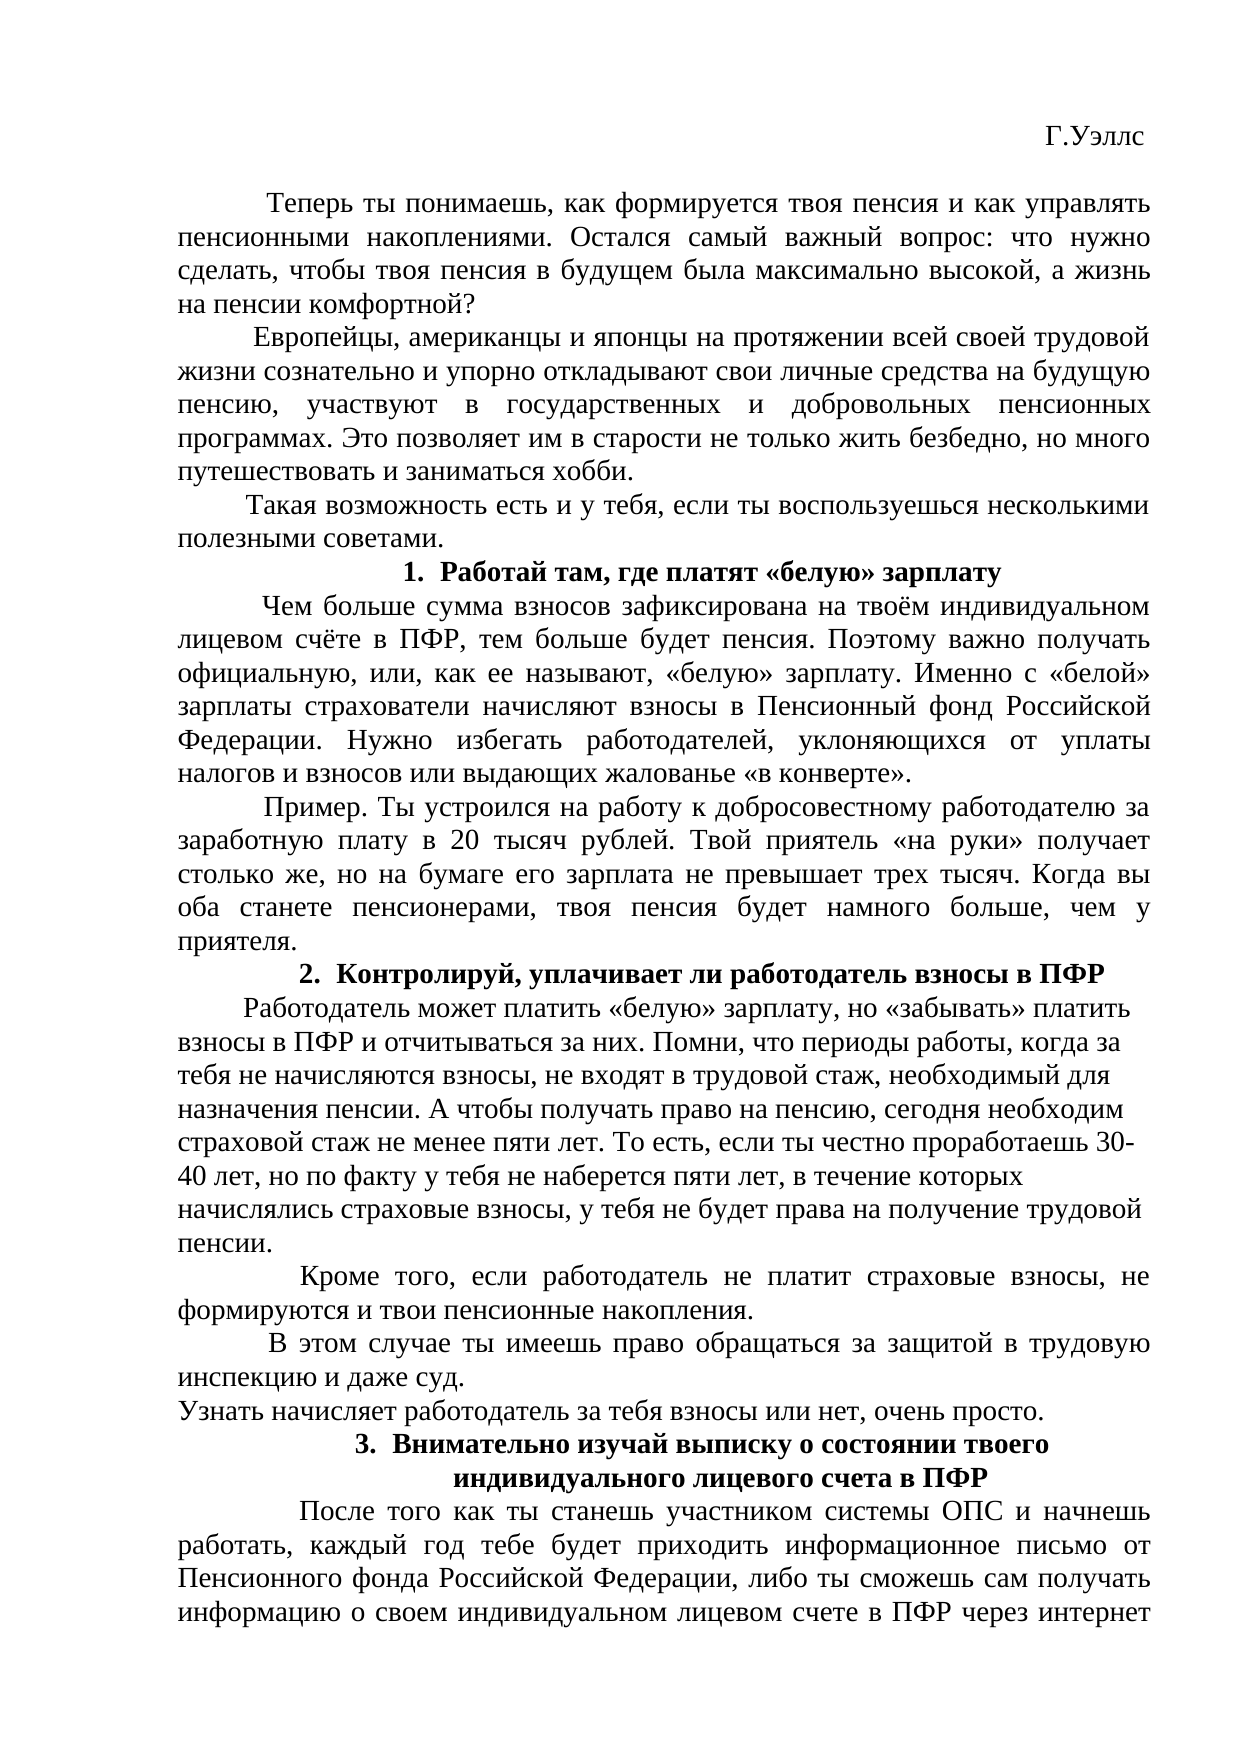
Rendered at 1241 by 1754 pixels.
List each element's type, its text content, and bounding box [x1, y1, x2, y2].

text Работодатель может платить «белую» зарплату, но «забывать» платить взносы в ПФР и отчитываться за них. Помни, что периоды работы, когда за тебя не начисляются взносы, не входят в трудовой стаж, необходимый для назначения пенсии. А чтобы получать право на пенсию, сегодня необходим страховой стаж не менее пяти лет. То есть, если ты честно проработаешь 30-40 лет, но по факту у тебя не наберется пяти лет, в течение которых начислялись страховые взносы, у тебя не будет права на получение трудовой пенсии. [177, 990, 1152, 1258]
text Теперь ты понимаешь, как формируется твоя пенсия и как управлять пенсионными накоплениями. Остался самый важный вопрос: что нужно сделать, чтобы твоя пенсия в будущем была максимально высокой, а жизнь на пенсии комфортной? [177, 185, 1152, 319]
text Г.Уэллс [177, 118, 1152, 152]
text Кроме того, если работодатель не платит страховые взносы, не формируются и твои пенсионные накопления. [177, 1258, 1152, 1326]
list Контролируй, уплачивает ли работодатель взносы в ПФР [252, 957, 1152, 990]
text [177, 1493, 1152, 1627]
text Узнать начисляет работодатель за тебя взносы или нет, очень просто. [177, 1393, 1152, 1426]
text Такая возможность есть и у тебя, если ты воспользуешься несколькими полезными советами. [177, 487, 1152, 554]
text Чем больше сумма взносов зафиксирована на твоём индивидуальном лицевом счёте в ПФР, тем больше будет пенсия. Поэтому важно получать официальную, или, как ее называют, «белую» зарплату. Именно с «белой» зарплаты страхователи начисляют взносы в Пенсионный фонд Российской Федерации. Нужно избегать работодателей, уклоняющихся от уплаты налогов и взносов или выдающих жалованье «в конверте». [177, 588, 1152, 789]
list Внимательно изучай выписку о состоянии твоего индивидуального лицевого счета в ПФР [252, 1426, 1152, 1493]
list Работай там, где платят «белую» зарплату [252, 554, 1152, 588]
text Пример. Ты устроился на работу к добросовестному работодателю за заработную плату в 20 тысяч рублей. Твой приятель «на руки» получает столько же, но на бумаге его зарплата не превышает трех тысяч. Когда вы оба станете пенсионерами, твоя пенсия будет намного больше, чем у приятеля. [177, 789, 1152, 957]
text В этом случае ты имеешь право обращаться за защитой в трудовую инспекцию и даже суд. [177, 1326, 1152, 1393]
text Европейцы, американцы и японцы на протяжении всей своей трудовой жизни сознательно и упорно откладывают свои личные средства на будущую пенсию, участвуют в государственных и добровольных пенсионных программах. Это позволяет им в старости не только жить безбедно, но много путешествовать и заниматься хобби. [177, 319, 1152, 487]
